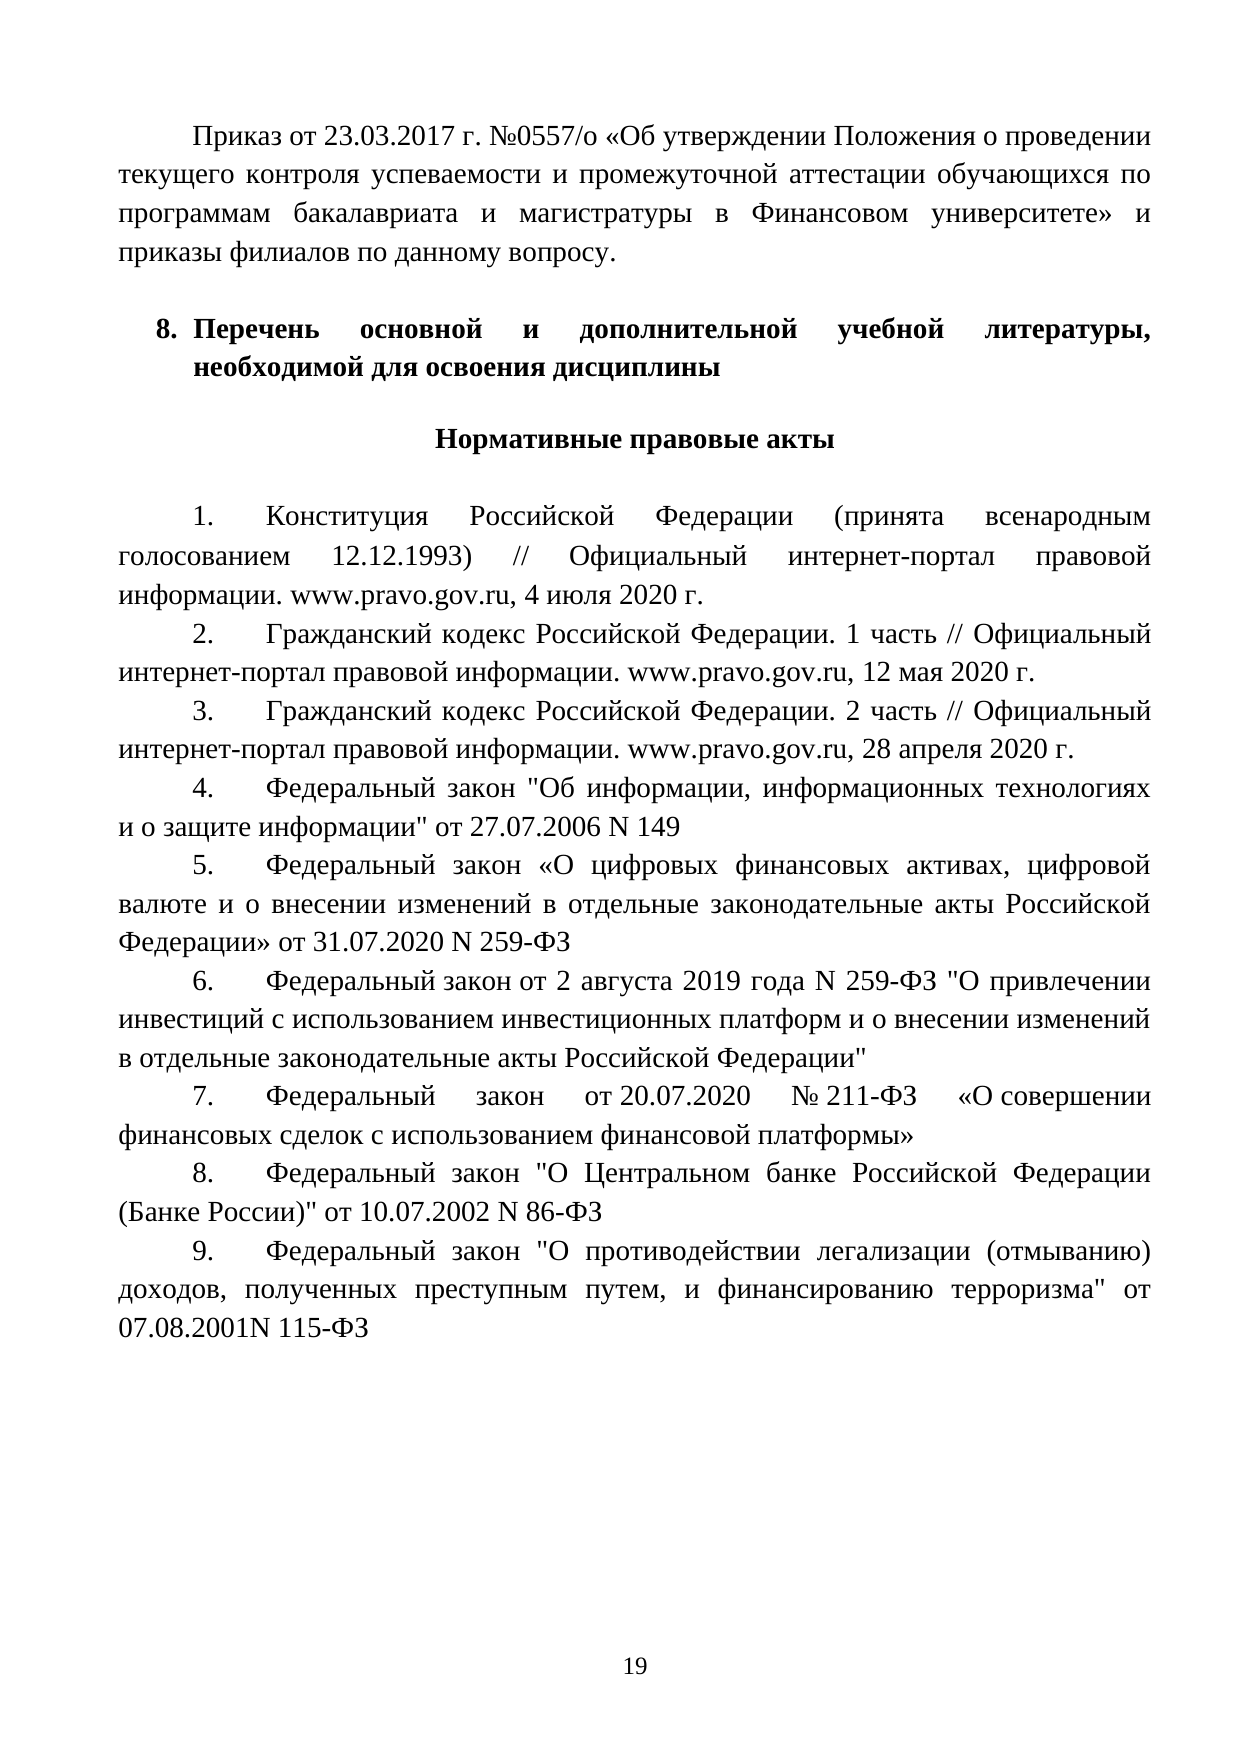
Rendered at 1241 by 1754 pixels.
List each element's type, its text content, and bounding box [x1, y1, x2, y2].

text Нормативные правовые акты [118, 421, 1152, 454]
list Федеральный закон от 2 августа 2019 года N 259-ФЗ "О привлечении инвестиций с использованием инвестиционных платформ и о внесении изменений в отдельные законодательные акты Российской Федерации" [118, 1035, 1152, 1073]
list Федеральный закон от 2 августа 2019 года N 259-ФЗ "О привлечении инвестиций с использованием инвестиционных платформ и о внесении изменений в отдельные законодательные акты Российской Федерации" [118, 963, 1152, 1001]
list Гражданский кодекс Российской Федерации. 1 часть // Официальный интернет-портал правовой информации. www.pravo.gov.ru, 12 мая 2020 г. [118, 616, 1152, 688]
list Гражданский кодекс Российской Федерации. 2 часть // Официальный интернет-портал правовой информации. www.pravo.gov.ru, 28 апреля 2020 г. [118, 693, 1152, 765]
list Федеральный закон "О Центральном банке Российской Федерации (Банке России)" от 10.07.2002 N 86-ФЗ [118, 1156, 1152, 1228]
list Федеральный закон «О цифровых финансовых активах, цифровой валюте и о внесении изменений в отдельные законодательные акты Российской Федерации» от 31.07.2020 N 259-ФЗ [118, 847, 1152, 958]
text Приказ от 23.03.2017 г. №0557/о «Об утверждении Положения о проведении текущего контроля успеваемости и промежуточной аттестации обучающихся по программам бакалавриата и магистратуры в Финансовом университете» и приказы филиалов по данному вопросу. [118, 118, 1152, 267]
list Федеральный закон от 20.07.2020 № 211-ФЗ «О совершении финансовых сделок с использованием финансовой платформы» [118, 1078, 1152, 1151]
list Конституция Российской Федерации (принята всенародным голосованием 12.12.1993) // Официальный интернет-портал правовой информации. www.pravo.gov.ru, 4 июля 2020 г. [118, 498, 1152, 611]
subtitle Перечень основной и дополнительной учебной литературы, необходимой для освоения дисциплины [156, 311, 1152, 383]
list Федеральный закон "Об информации, информационных технологиях и о защите информации" от 27.07.2006 N 149 [118, 770, 1152, 842]
list Федеральный закон "О противодействии легализации (отмыванию) доходов, полученных преступным путем, и финансированию терроризма" от 07.08.2001N 115-ФЗ [118, 1233, 1152, 1343]
